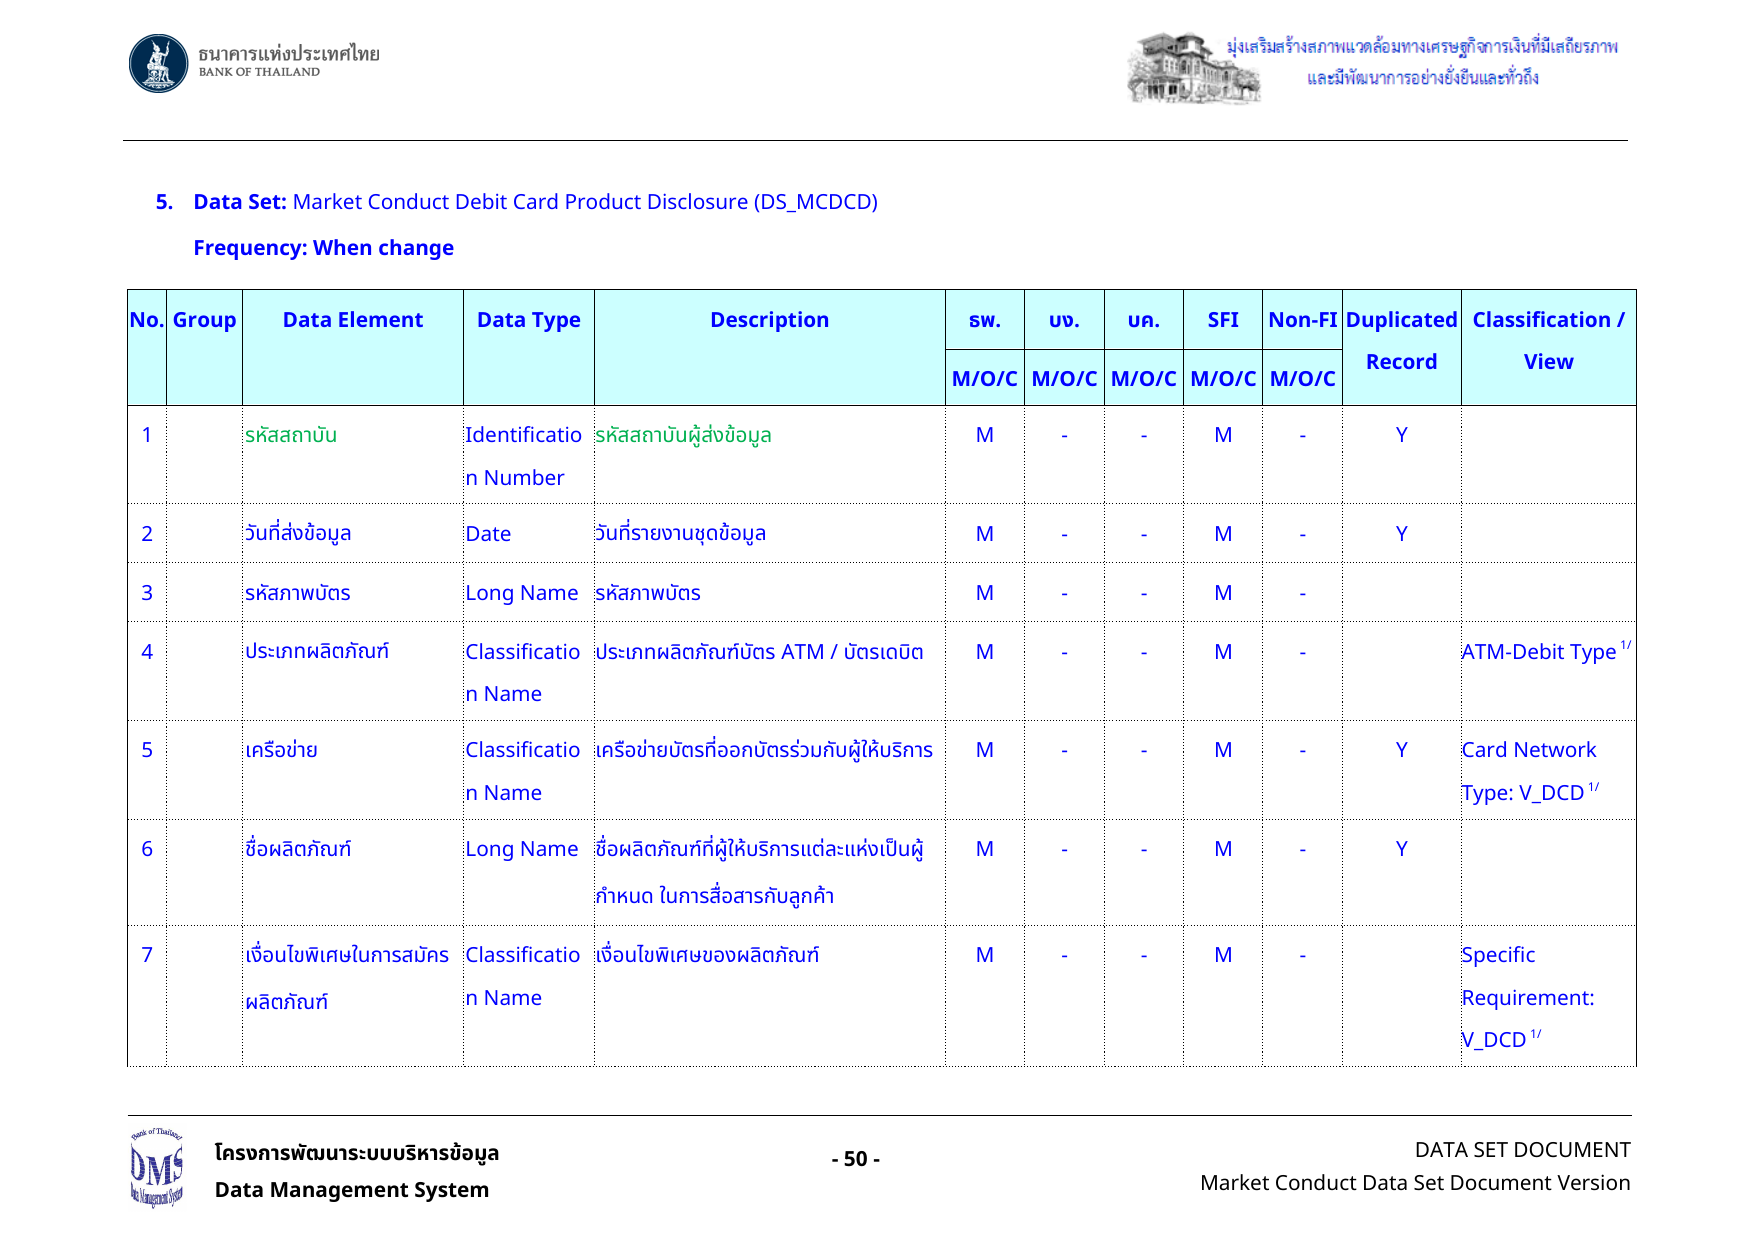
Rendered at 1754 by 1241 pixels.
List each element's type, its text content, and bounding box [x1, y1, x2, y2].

table_cell Specific Requirement: V_DCD 1/ [1461, 925, 1636, 1066]
table_cell [166, 406, 243, 503]
table_cell 4 [128, 621, 166, 720]
table_cell ประเภทผลิตภัณฑ์บัตร ATM / บัตรเดบิต [595, 621, 945, 720]
table_cell M [1184, 720, 1263, 818]
table_cell [166, 621, 243, 720]
table_cell - [1263, 406, 1342, 503]
table_header Group [167, 290, 242, 404]
table_cell - [1263, 819, 1342, 925]
table_cell M [945, 562, 1024, 621]
table_cell M [945, 503, 1024, 562]
table_cell วันที่ส่งข้อมูล [243, 503, 463, 562]
table_cell [1461, 819, 1636, 925]
table_cell เครือข่าย [243, 720, 463, 818]
table_cell M/O/C [1263, 350, 1342, 404]
table_cell M [1184, 406, 1263, 503]
table_cell - [1025, 621, 1104, 720]
table_header Duplicated Record [1343, 290, 1461, 404]
table_cell M/O/C [946, 350, 1024, 404]
table_cell เงื่อนไขพิเศษในการสมัครผลิตภัณฑ์ [243, 925, 463, 1066]
table_cell ATM-Debit Type 1/ [1461, 621, 1636, 720]
table_cell Long Name [463, 562, 594, 621]
table_cell - [1104, 819, 1183, 925]
table_cell 5 [128, 720, 166, 818]
table_cell - [1025, 406, 1104, 503]
table_cell Identification Number [463, 406, 594, 503]
table_cell M/O/C [1184, 350, 1262, 404]
table_cell - [1263, 503, 1342, 562]
table_cell M/O/C [1105, 350, 1183, 404]
table_cell - [1025, 720, 1104, 818]
table_cell [1461, 562, 1636, 621]
table_cell Long Name [463, 819, 594, 925]
table_cell - [1104, 621, 1183, 720]
table_cell - [1263, 621, 1342, 720]
table_cell M [945, 720, 1024, 818]
list Frequency: When change [193, 218, 1626, 264]
table_cell [1343, 925, 1461, 1066]
table_header บง. [1025, 290, 1104, 348]
table_cell - [1263, 720, 1342, 818]
table_cell 1 [128, 406, 166, 503]
table_header Description [595, 290, 945, 404]
table_cell - [1104, 925, 1183, 1066]
table_cell 2 [128, 503, 166, 562]
table_cell M [945, 621, 1024, 720]
table_cell M [1184, 925, 1263, 1066]
table_header ธพ. [946, 290, 1024, 348]
table_cell M [1184, 562, 1263, 621]
table_cell รหัสภาพบัตร [595, 562, 945, 621]
table_header No. [128, 290, 166, 404]
table_cell - [1263, 562, 1342, 621]
table_cell รหัสสถาบัน [243, 406, 463, 503]
table_cell รหัสสถาบันผู้ส่งข้อมูล [595, 406, 945, 503]
table_cell 6 [128, 819, 166, 925]
table_cell Classification Name [463, 621, 594, 720]
table_cell Card Network Type: V_DCD 1/ [1461, 720, 1636, 818]
table_cell เงื่อนไขพิเศษของผลิตภัณฑ์ [595, 925, 945, 1066]
table_cell Classification Name [463, 720, 594, 818]
table_cell Y [1343, 406, 1461, 503]
table_cell เครือข่ายบัตรที่ออกบัตรร่วมกับผู้ให้บริการ [595, 720, 945, 818]
picture [118, 24, 391, 103]
picture [1126, 28, 1622, 108]
table_cell - [1104, 406, 1183, 503]
table_cell M [945, 819, 1024, 925]
table_cell [166, 925, 243, 1066]
table_cell Y [1343, 819, 1461, 925]
table_cell วันที่รายงานชุดข้อมูล [595, 503, 945, 562]
table_cell Classification Name [463, 925, 594, 1066]
table_cell [166, 562, 243, 621]
table_cell - [1025, 819, 1104, 925]
table_cell M/O/C [1025, 350, 1104, 404]
table_cell ชื่อผลิตภัณฑ์ [243, 819, 463, 925]
table_cell M [945, 406, 1024, 503]
table_cell รหัสภาพบัตร [243, 562, 463, 621]
table_cell - [1104, 562, 1183, 621]
subtitle Data Set: Market Conduct Debit Card Product Disclosure (DS_MCDCD) [156, 172, 1626, 218]
table_cell [166, 503, 243, 562]
table_cell [1461, 503, 1636, 562]
table_cell [166, 720, 243, 818]
table_cell - [1025, 562, 1104, 621]
table_cell [166, 819, 243, 925]
table_cell ชื่อผลิตภัณฑ์ที่ผู้ให้บริการแต่ละแห่งเป็นผู้กำหนด ในการสื่อสารกับลูกค้า [595, 819, 945, 925]
table_header Non-FI [1263, 290, 1342, 348]
table_cell ประเภทผลิตภัณฑ์ [243, 621, 463, 720]
table_header Data Type [464, 290, 594, 404]
table_header Classification / View [1462, 290, 1636, 404]
table_cell Y [1343, 720, 1461, 818]
table_cell 7 [128, 925, 166, 1066]
table_header บค. [1105, 290, 1183, 348]
picture [127, 1123, 187, 1212]
table_header Data Element [243, 290, 463, 404]
table_cell - [1025, 503, 1104, 562]
table_cell M [1184, 819, 1263, 925]
table_cell Y [1343, 503, 1461, 562]
table_cell [1461, 406, 1636, 503]
table_cell - [1263, 925, 1342, 1066]
table_cell [1343, 562, 1461, 621]
table_cell M [1184, 503, 1263, 562]
table_cell M [945, 925, 1024, 1066]
table_header SFI [1184, 290, 1262, 348]
table_cell - [1104, 503, 1183, 562]
table_cell 3 [128, 562, 166, 621]
table_cell - [1025, 925, 1104, 1066]
table_cell - [1104, 720, 1183, 818]
table_cell [1343, 621, 1461, 720]
table_cell M [1184, 621, 1263, 720]
table_cell Date [463, 503, 594, 562]
